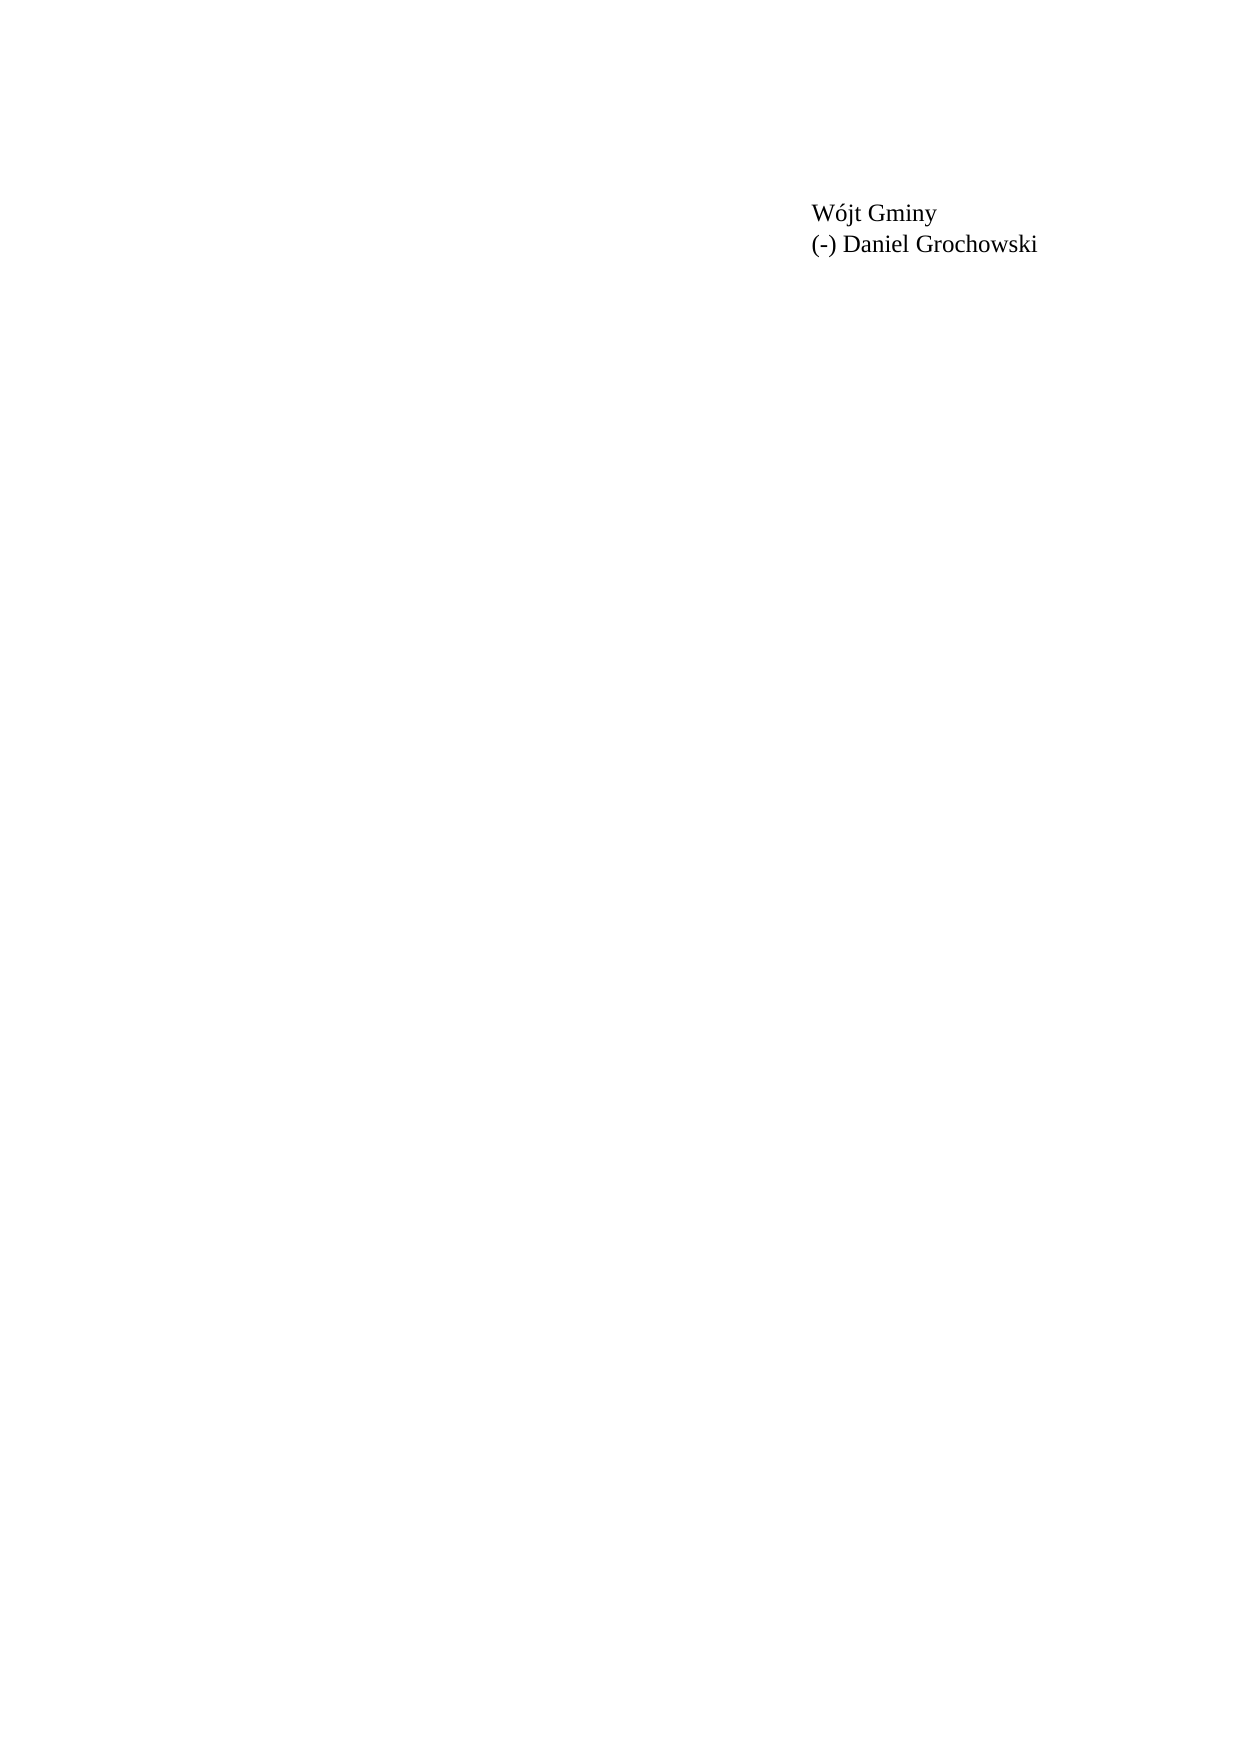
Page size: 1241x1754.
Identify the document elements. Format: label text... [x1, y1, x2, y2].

list (-) Daniel Grochowski [738, 229, 1093, 258]
list Wójt Gminy [775, 198, 1093, 227]
